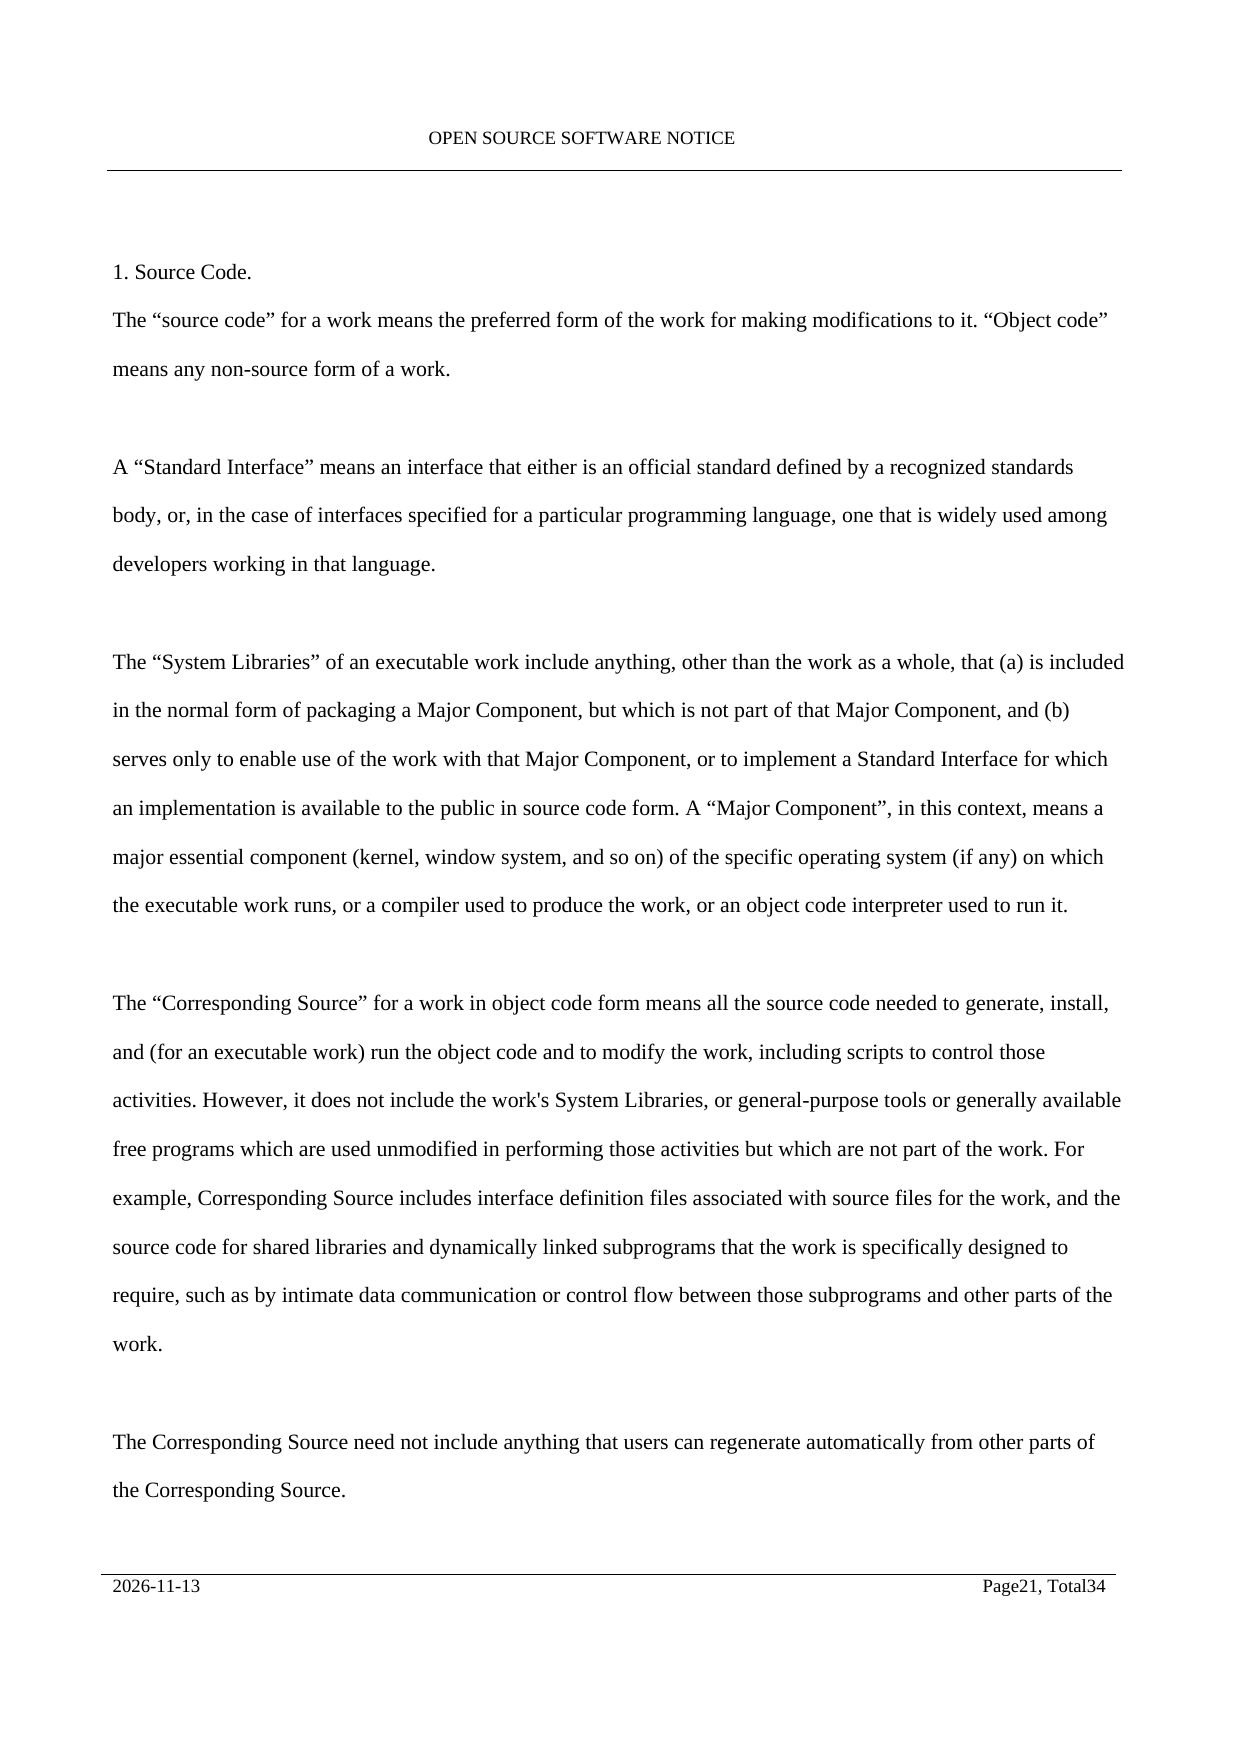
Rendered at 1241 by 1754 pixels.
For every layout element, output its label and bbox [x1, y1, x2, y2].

text [112, 206, 1128, 1506]
